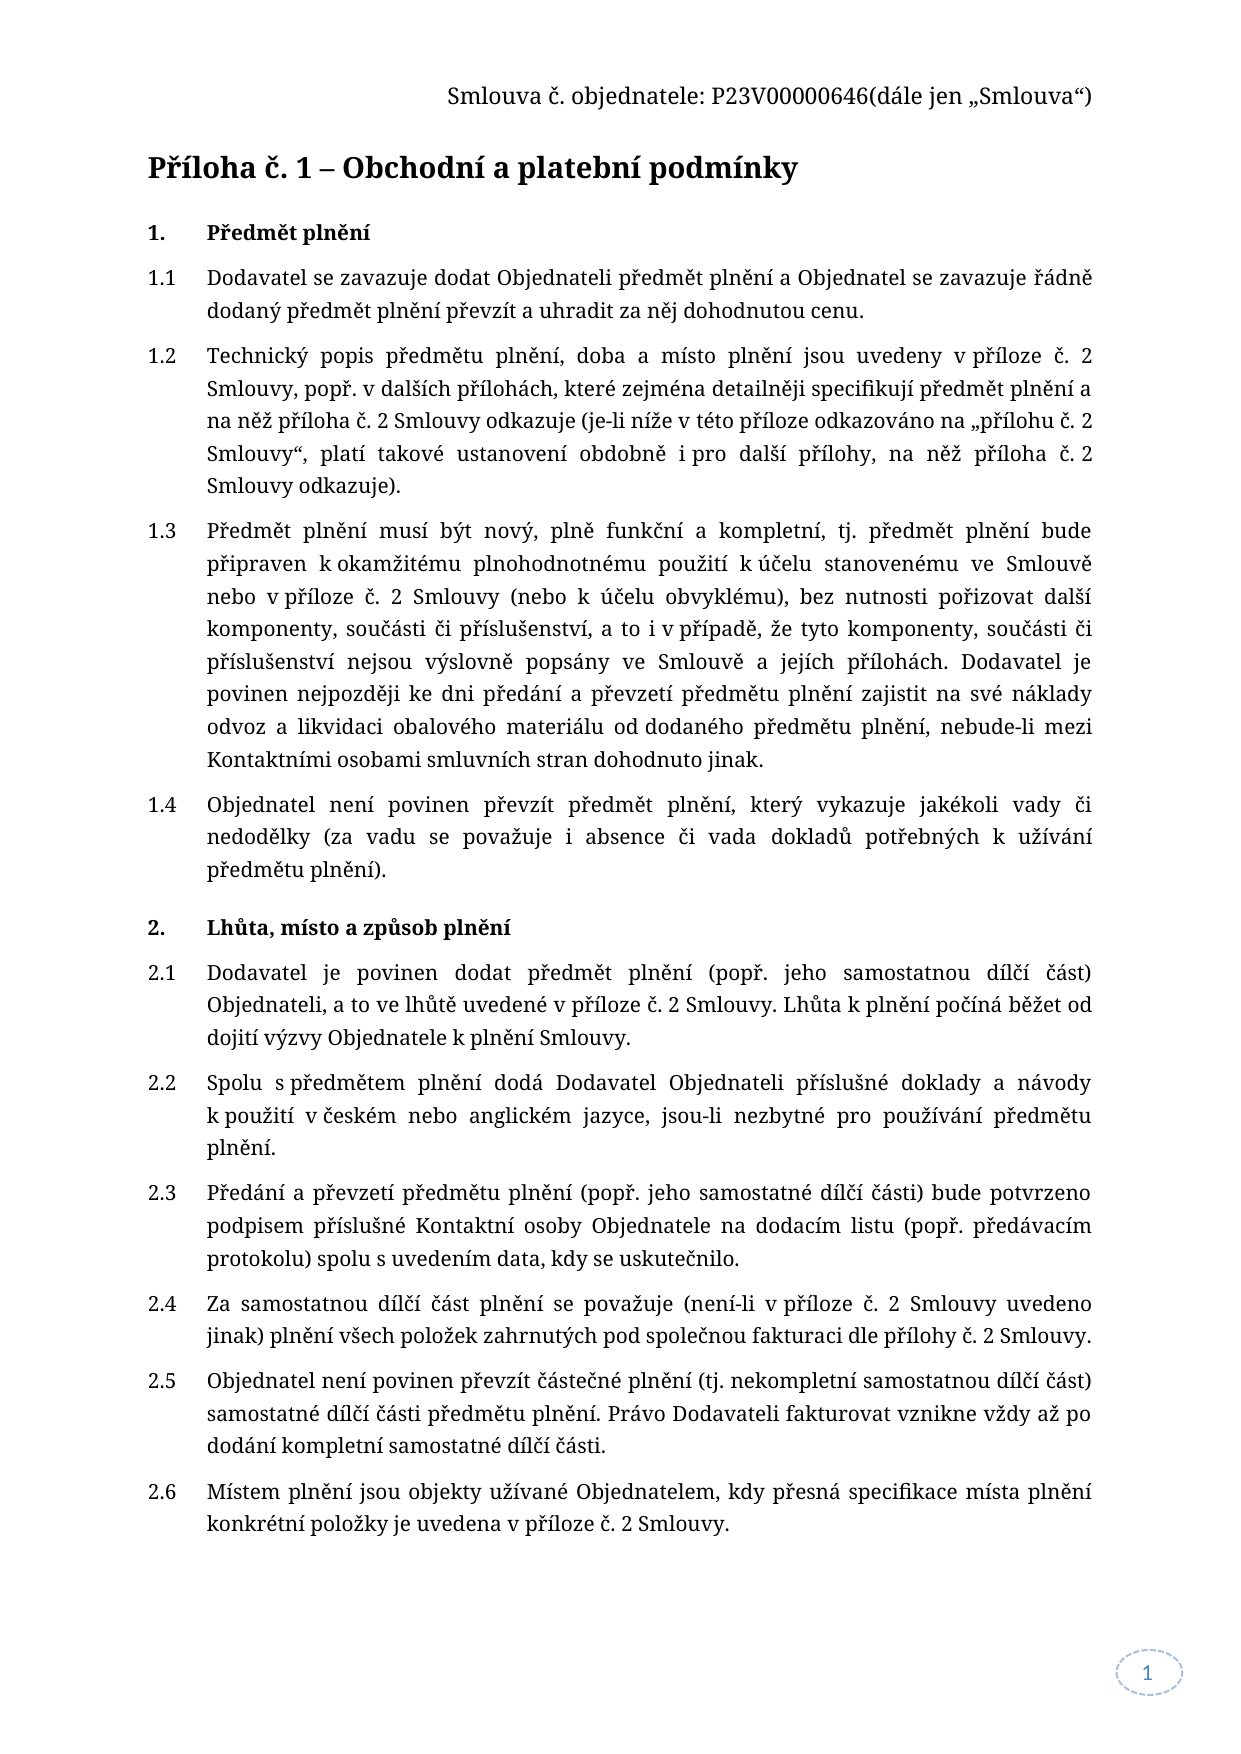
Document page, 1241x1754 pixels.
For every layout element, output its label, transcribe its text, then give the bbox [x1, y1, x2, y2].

list Předmět plnění musí být nový, plně funkční a kompletní, tj. předmět plnění bude připraven k okamžitému plnohodnotnému použití k účelu stanovenému ve Smlouvě nebo v příloze č. 2 Smlouvy (nebo k účelu obvyklému), bez nutnosti pořizovat další komponenty, součásti či příslušenství, a to i v případě, že tyto komponenty, součásti či příslušenství nejsou výslovně popsány ve Smlouvě a jejích přílohách. Dodavatel je povinen nejpozději ke dni předání a převzetí předmětu plnění zajistit na své náklady odvoz a likvidaci obalového materiálu od dodaného předmětu plnění, nebude-li mezi Kontaktními osobami smluvních stran dohodnuto jinak. [148, 517, 1093, 773]
list Místem plnění jsou objekty užívané Objednatelem, kdy přesná specifikace místa plnění konkrétní položky je uvedena v příloze č. 2 Smlouvy. [148, 1477, 1093, 1538]
list Objednatel není povinen převzít částečné plnění (tj. nekompletní samostatnou dílčí část) samostatné dílčí části předmětu plnění. Právo Dodavateli fakturovat vznikne vždy až po dodání kompletní samostatné dílčí části. [148, 1366, 1093, 1460]
list Dodavatel se zavazuje dodat Objednateli předmět plnění a Objednatel se zavazuje řádně dodaný předmět plnění převzít a uhradit za něj dohodnutou cenu. [148, 263, 1093, 324]
list Technický popis předmětu plnění, doba a místo plnění jsou uvedeny v příloze č. 2 Smlouvy, popř. v dalších přílohách, které zejména detailněji specifikují předmět plnění a na něž příloha č. 2 Smlouvy odkazuje (je-li níže v této příloze odkazováno na „přílohu č. 2 Smlouvy“, platí takové ustanovení obdobně i pro další přílohy, na něž příloha č. 2 Smlouvy odkazuje). [148, 341, 1093, 500]
text Příloha č. 1 – Obchodní a platební podmínky [148, 148, 1093, 187]
list Předání a převzetí předmětu plnění (popř. jeho samostatné dílčí části) bude potvrzeno podpisem příslušné Kontaktní osoby Objednatele na dodacím listu (popř. předávacím protokolu) spolu s uvedením data, kdy se uskutečnilo. [148, 1178, 1093, 1272]
list Dodavatel je povinen dodat předmět plnění (popř. jeho samostatnou dílčí část) Objednateli, a to ve lhůtě uvedené v příloze č. 2 Smlouvy. Lhůta k plnění počíná běžet od dojití výzvy Objednatele k plnění Smlouvy. [148, 958, 1093, 1051]
list Objednatel není povinen převzít předmět plnění, který vykazuje jakékoli vady či nedodělky (za vadu se považuje i absence či vada dokladů potřebných k užívání předmětu plnění). [148, 790, 1093, 883]
list Lhůta, místo a způsob plnění [148, 913, 1093, 941]
list Spolu s předmětem plnění dodá Dodavatel Objednateli příslušné doklady a návody k použití v českém nebo anglickém jazyce, jsou-li nezbytné pro používání předmětu plnění. [148, 1068, 1093, 1162]
list Za samostatnou dílčí část plnění se považuje (není-li v příloze č. 2 Smlouvy uvedeno jinak) plnění všech položek zahrnutých pod společnou fakturaci dle přílohy č. 2 Smlouvy. [148, 1289, 1093, 1350]
list Předmět plnění [148, 218, 1093, 247]
